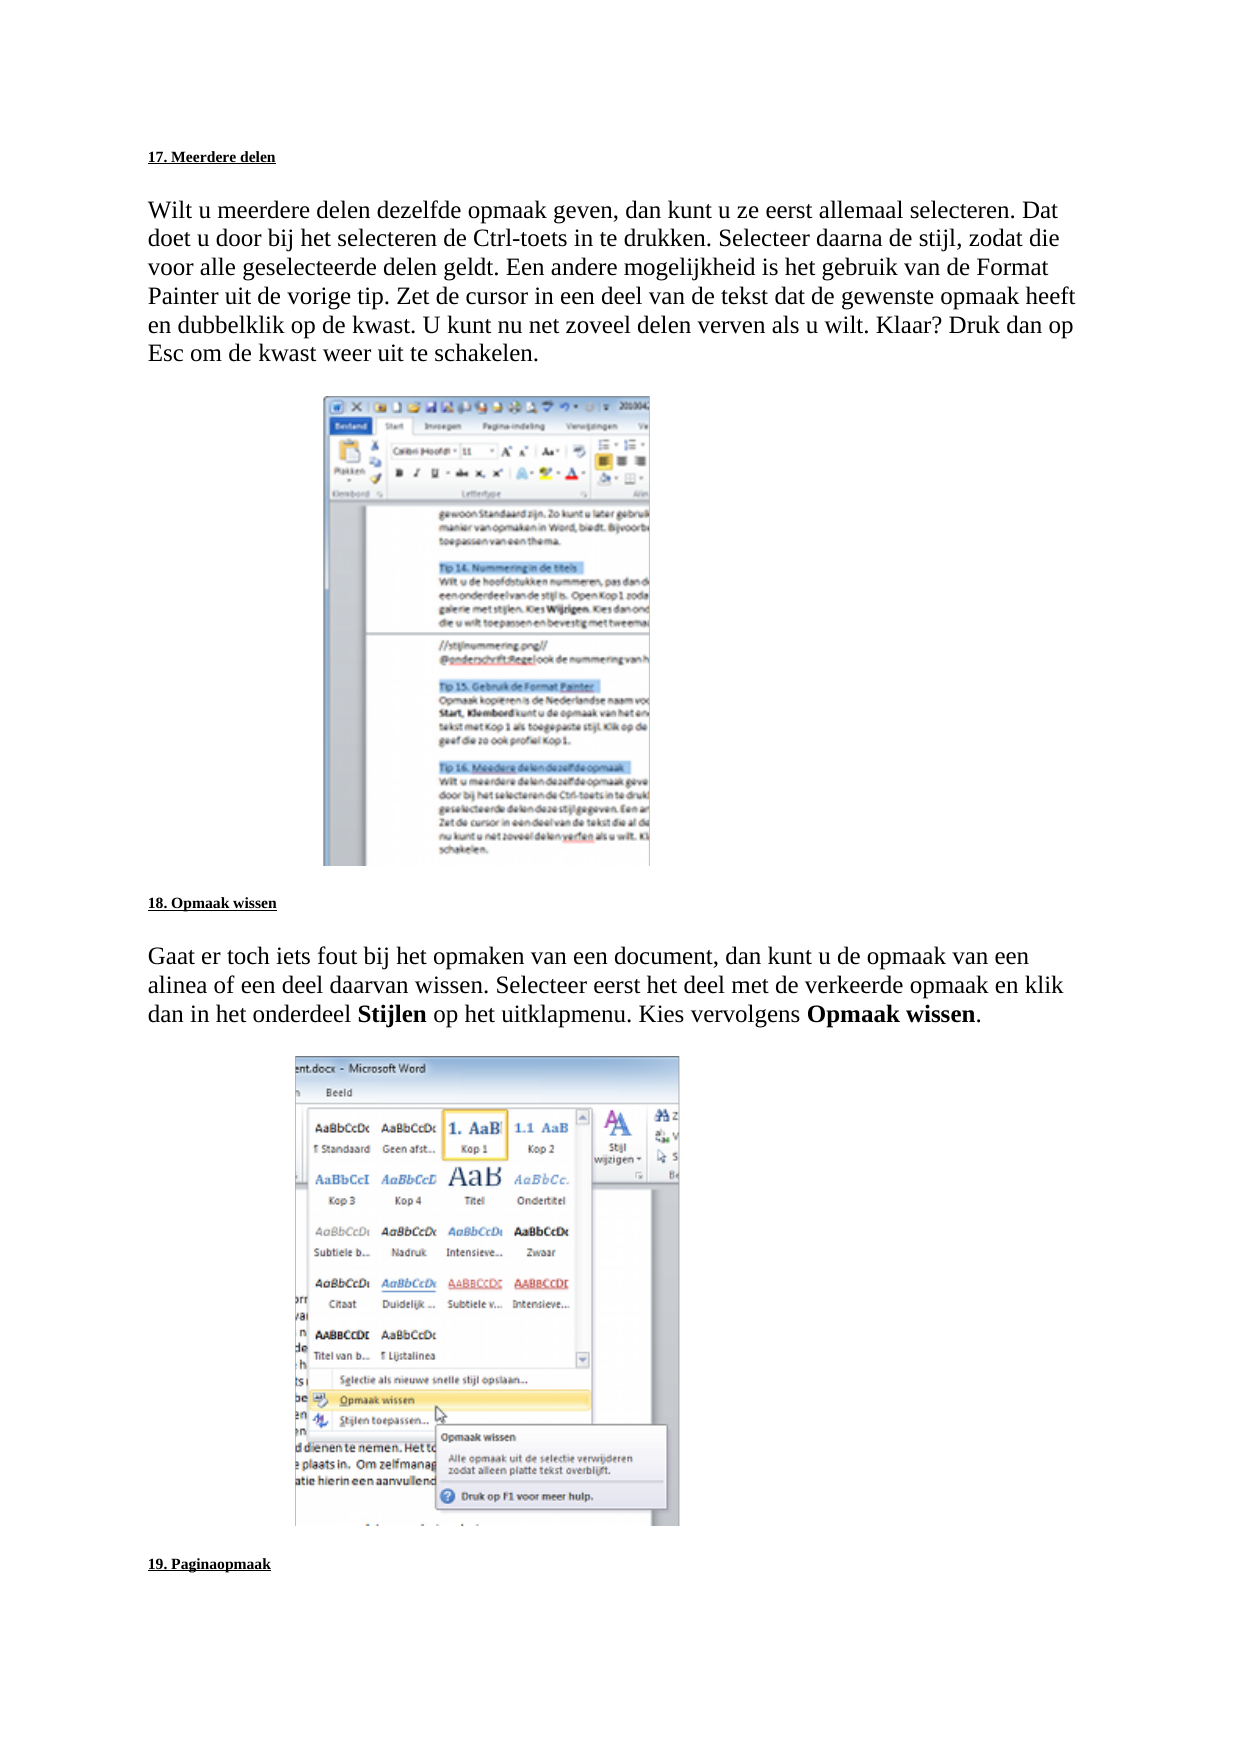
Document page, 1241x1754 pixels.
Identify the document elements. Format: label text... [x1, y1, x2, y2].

text 19. Paginaopmaak [148, 1555, 1093, 1573]
text Wilt u meerdere delen dezelfde opmaak geven, dan kunt u ze eerst allemaal selecteren. Dat doet u door bij het selecteren de Ctrl-toets in te drukken. Selecteer daarna de stijl, zodat die voor alle geselecteerde delen geldt. Een andere mogelijkheid is het gebruik van de Format Painter uit de vorige tip. Zet de cursor in een deel van de tekst dat de gewenste opmaak heeft en dubbelklik op de kwast. U kunt nu net zoveel delen verven als u wilt. Klaar? Druk dan op Esc om de kwast weer uit te schakelen. [148, 195, 1093, 367]
picture [147, 1056, 828, 1526]
picture [147, 396, 828, 866]
text Gaat er toch iets fout bij het opmaken van een document, dan kunt u de opmaak van een alinea of een deel daarvan wissen. Selecteer eerst het deel met de verkeerde opmaak en klik dan in het onderdeel Stijlen op het uitklapmenu. Kies vervolgens Opmaak wissen. [148, 941, 1093, 1028]
text 17. Meerdere delen [148, 148, 1093, 166]
text 18. Opmaak wissen [148, 894, 1093, 912]
